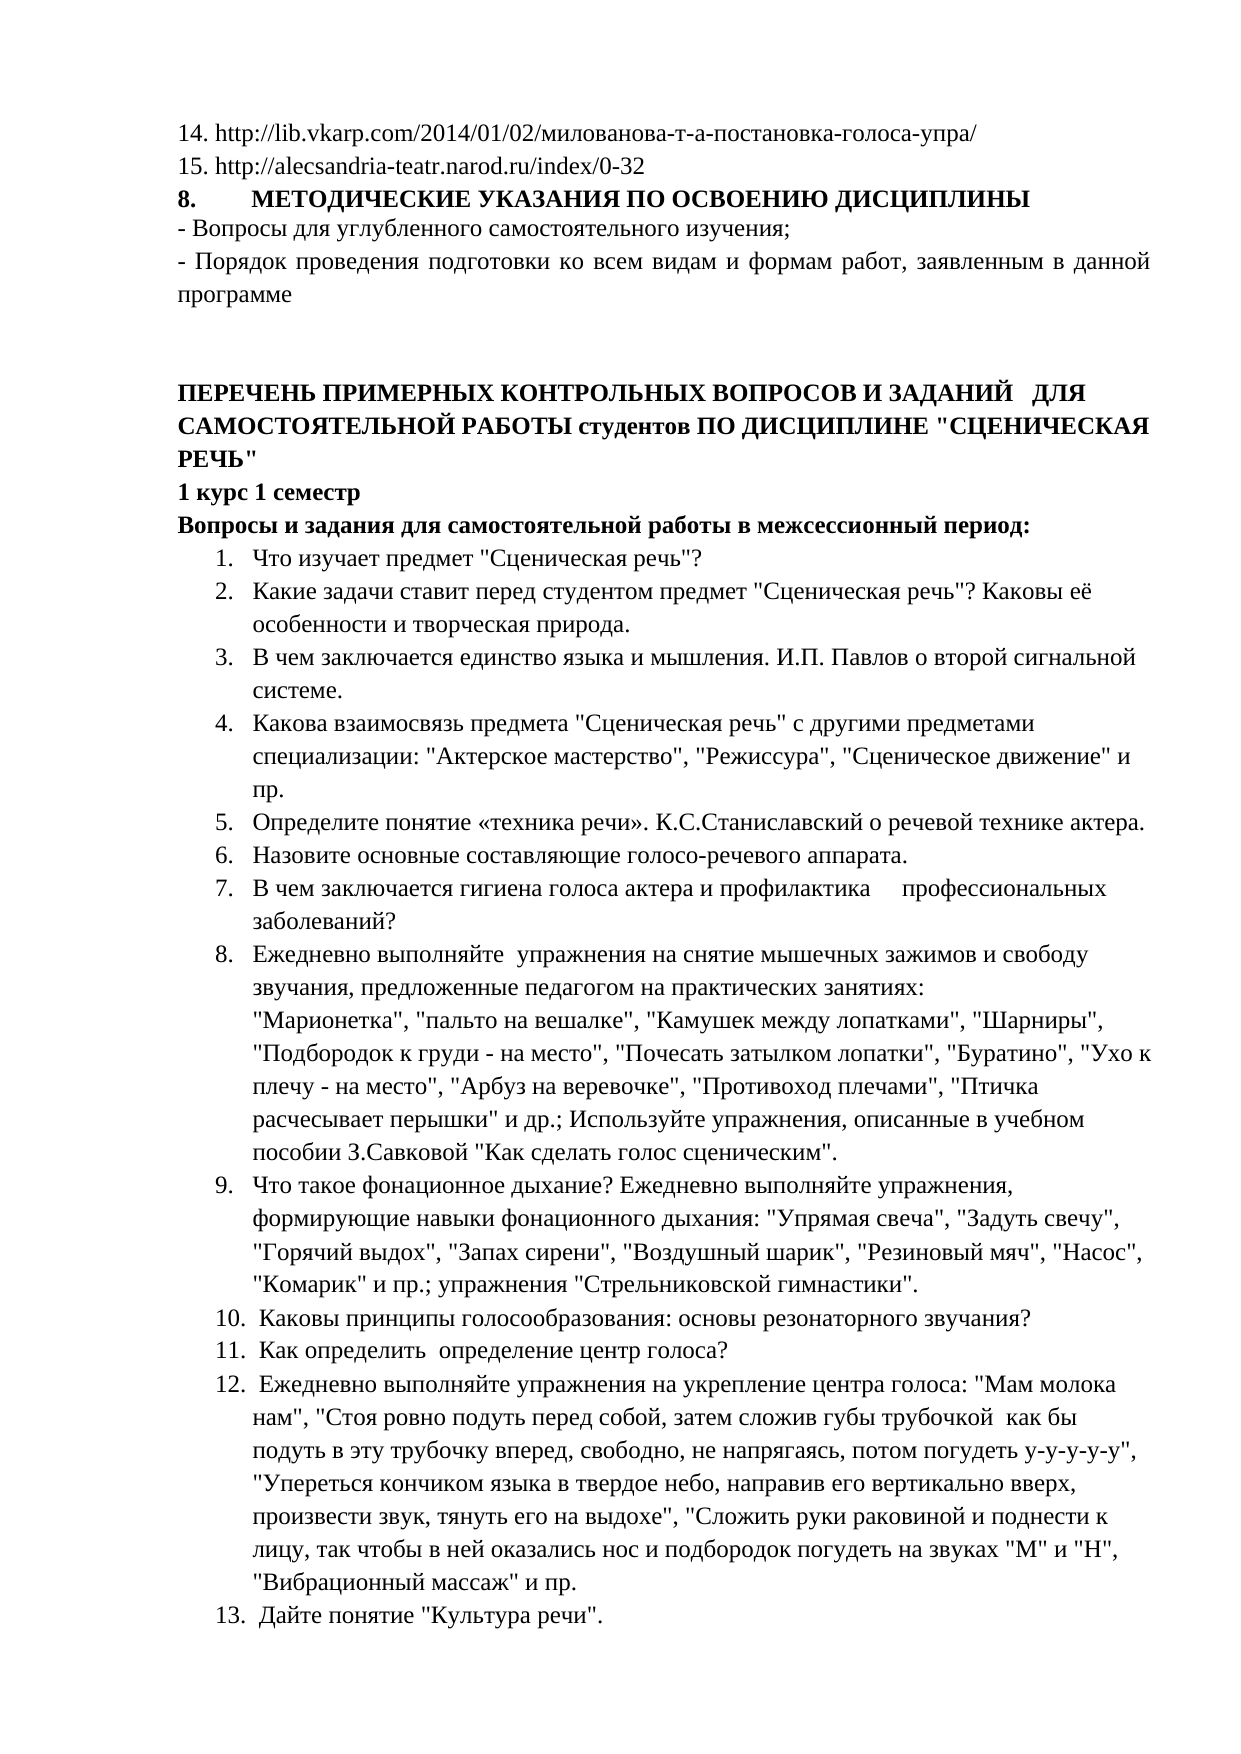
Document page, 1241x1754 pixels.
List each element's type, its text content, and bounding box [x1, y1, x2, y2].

text 8. МЕТОДИЧЕСКИЕ УКАЗАНИЯ ПО ОСВОЕНИЮ ДИСЦИПЛИНЫ [177, 184, 1152, 213]
list Ежедневно выполняйте упражнения на снятие мышечных зажимов и свободу звучания, предложенные педагогом на практических занятиях: [215, 939, 1152, 1001]
text Вопросы и задания для самостоятельной работы в межсессионный период: [177, 510, 1152, 539]
list Каковы принципы голосообразования: основы резонаторного звучания? [215, 1303, 1152, 1331]
list Как определить определение центр голоса? [215, 1336, 1152, 1364]
list Какова взаимосвязь предмета "Сценическая речь" с другими предметами специализации: "Актерское мастерство", "Режиссура", "Сценическое движение" и пр. [215, 708, 1152, 803]
list Назовите основные составляющие голосо-речевого аппарата. [215, 840, 1152, 869]
text 14. http://lib.vkarp.com/2014/01/02/милованова-т-а-постановка-голоса-упра/ [177, 118, 1152, 147]
text "Марионетка", "пальто на вешалке", "Камушек между лопатками", "Шарниры", "Подбородок к груди - на место", "Почесать затылком лопатки", "Буратино", "Ухо к плечу - на место", "Арбуз на веревочке", "Противоход плечами", "Птичка расчесывает перышки" и др.; Используйте упражнения, описанные в учебном пособии З.Савковой "Как сделать голос сценическим". [252, 1005, 1152, 1166]
text - Порядок проведения подготовки ко всем видам и формам работ, заявленным в данной программе [177, 246, 1152, 308]
text ПЕРЕЧЕНЬ ПРИМЕРНЫХ КОНТРОЛЬНЫХ ВОПРОСОВ И ЗАДАНИЙ ДЛЯ САМОСТОЯТЕЛЬНОЙ РАБОТЫ студентов ПО ДИСЦИПЛИНЕ "СЦЕНИЧЕСКАЯ РЕЧЬ" [177, 378, 1152, 473]
text 1 курс 1 семестр [177, 477, 1152, 506]
list В чем заключается гигиена голоса актера и профилактика профессиональных заболеваний? [215, 873, 1152, 935]
list Что изучает предмет "Сценическая речь"? [215, 543, 1152, 572]
list Определите понятие «техника речи». К.С.Станиславский о речевой технике актера. [215, 807, 1152, 836]
list В чем заключается единство языка и мышления. И.П. Павлов о второй сигнальной системе. [215, 642, 1152, 704]
list Дайте понятие "Культура речи". [215, 1600, 1152, 1628]
list Какие задачи ставит перед студентом предмет "Сценическая речь"? Каковы её особенности и творческая природа. [215, 576, 1152, 638]
list Что такое фонационное дыхание? Ежедневно выполняйте упражнения, формирующие навыки фонационного дыхания: "Упрямая свеча", "Задуть свечу", "Горячий выдох", "Запах сирени", "Воздушный шарик", "Резиновый мяч", "Насос", "Комарик" и пр.; упражнения "Стрельниковской гимнастики". [215, 1171, 1152, 1298]
text - Вопросы для углубленного самостоятельного изучения; [177, 213, 1152, 242]
list Ежедневно выполняйте упражнения на укрепление центра голоса: "Мам молока нам", "Стоя ровно подуть перед собой, затем сложив губы трубочкой как бы подуть в эту трубочку вперед, свободно, не напрягаясь, потом погудеть у-у-у-у-у", "Упереться кончиком языка в твердое небо, направив его вертикально вверх, произвести звук, тянуть его на выдохе", "Сложить руки раковиной и поднести к лицу, так чтобы в ней оказались нос и подбородок погудеть на звуках "М" и "Н", "Вибрационный массаж" и пр. [215, 1369, 1152, 1596]
text 15. http://alecsandria-teatr.narod.ru/index/0-32 [177, 151, 1152, 180]
